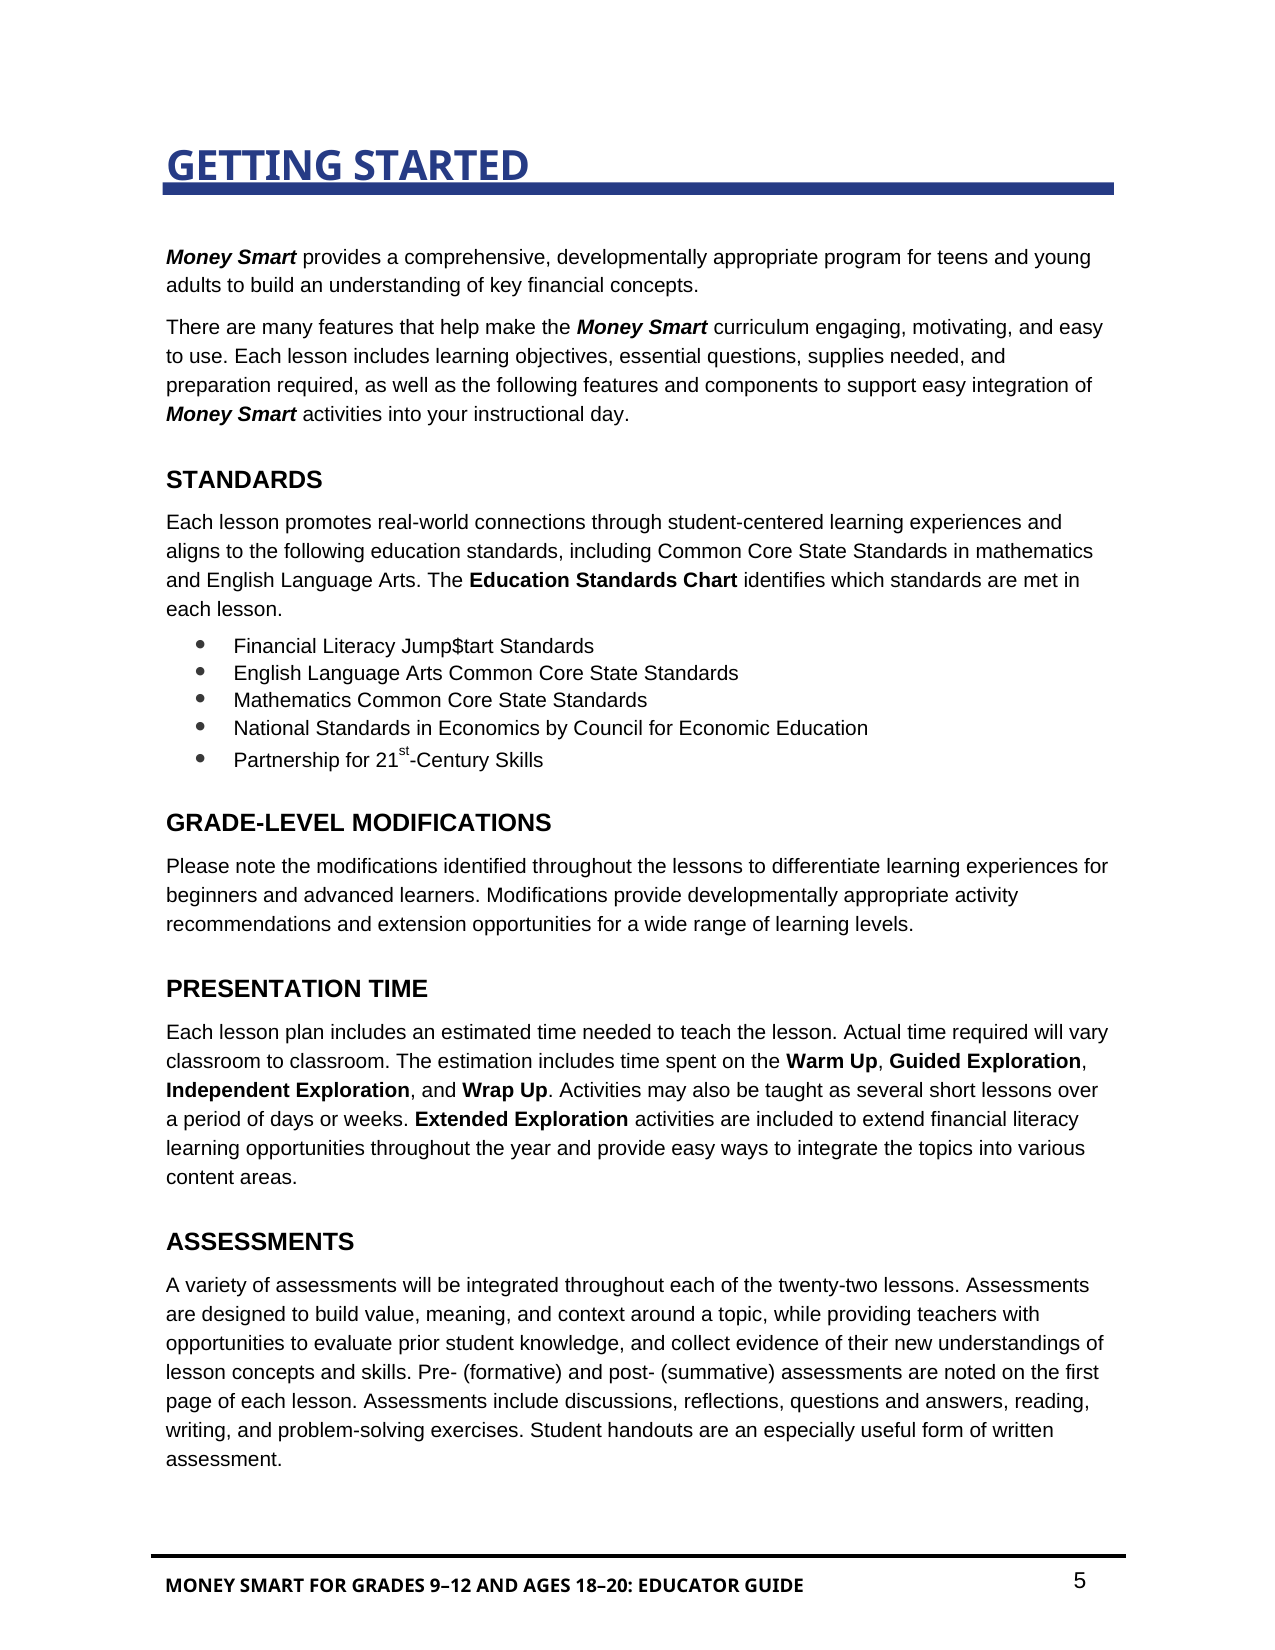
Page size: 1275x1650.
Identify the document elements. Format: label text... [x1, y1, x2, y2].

text There are many features that help make the Money Smart curriculum engaging, motivating, and easy to use. Each lesson includes learning objectives, essential questions, supplies needed, and preparation required, as well as the following features and components to support easy integration of Money Smart activities into your instructional day. [166, 315, 1106, 426]
list National Standards in Economics by Council for Economic Education [196, 716, 1139, 741]
text A variety of assessments will be integrated throughout each of the twenty-two lessons. Assessments are designed to build value, meaning, and context around a topic, while providing teachers with opportunities to evaluate prior student knowledge, and collect evidence of their new understandings of lesson concepts and skills. Pre- (formative) and post- (summative) assessments are noted on the first page of each lesson. Assessments include discussions, reflections, questions and answers, reading, writing, and problem-solving exercises. Student handouts are an especially useful form of written assessment. [166, 1273, 1111, 1471]
subtitle ASSESSMENTS [166, 1227, 1105, 1256]
text Each lesson promotes real-world connections through student-centered learning experiences and aligns to the following education standards, including Common Core State Standards in mathematics and English Language Arts. The Education Standards Chart identifies which standards are met in each lesson. [166, 510, 1097, 621]
list Partnership for 21st-Century Skills [196, 743, 1139, 773]
text Please note the modifications identified throughout the lessons to differentiate learning experiences for beginners and advanced learners. Modifications provide developmentally appropriate activity recommendations and extension opportunities for a wide range of learning levels. [166, 854, 1139, 936]
text Money Smart provides a comprehensive, developmentally appropriate program for teens and young adults to build an understanding of key financial concepts. [166, 245, 1105, 297]
list Mathematics Common Core State Standards [196, 688, 1139, 713]
text Each lesson plan includes an estimated time needed to teach the lesson. Actual time required will vary classroom to classroom. The estimation includes time spent on the Warm Up, Guided Exploration, Independent Exploration, and Wrap Up. Activities may also be taught as several short lessons over a period of days or weeks. Extended Exploration activities are included to extend financial literacy learning opportunities throughout the year and provide easy ways to integrate the topics into various content areas. [166, 1020, 1111, 1189]
list English Language Arts Common Core State Standards [196, 661, 1139, 686]
subtitle STANDARDS [166, 465, 1105, 493]
subtitle GRADE-LEVEL MODIFICATIONS [166, 808, 1105, 837]
subtitle PRESENTATION TIME [166, 974, 1105, 1003]
list Financial Literacy Jump$tart Standards [196, 633, 1139, 658]
